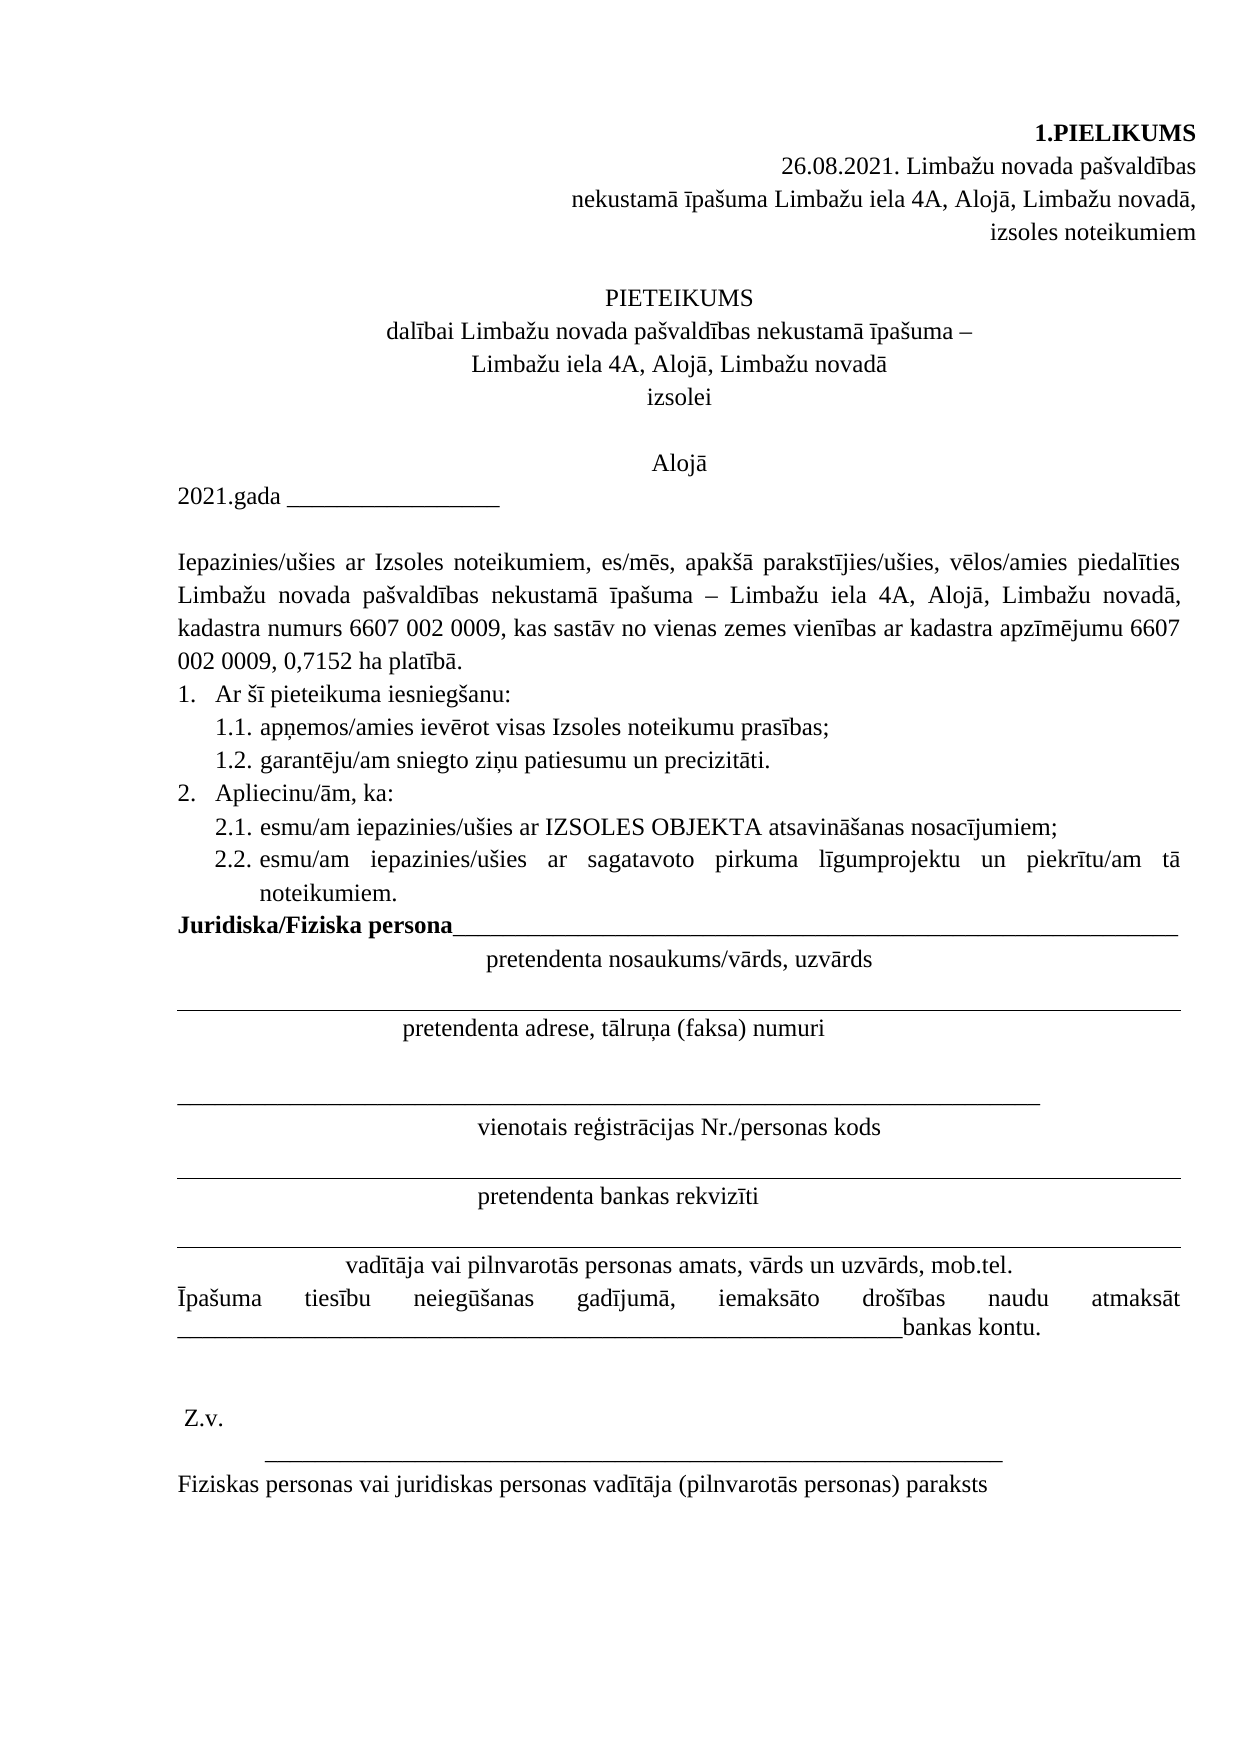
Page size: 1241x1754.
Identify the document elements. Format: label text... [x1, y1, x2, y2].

text pieteikums [177, 283, 1181, 312]
text 2021.gada _________________ [177, 481, 1181, 510]
text Z.v. [177, 1403, 1181, 1432]
text nekustamā īpašuma Limbažu iela 4A, Alojā, Limbažu novadā, [177, 184, 1196, 213]
list esmu/am iepazinies/ušies ar sagatavoto pirkuma līgumprojektu un piekrītu/am tā noteikumiem. [214, 844, 1181, 906]
text pretendenta nosaukums/vārds, uzvārds [177, 944, 1181, 972]
list Ar šī pieteikuma iesniegšanu: [177, 679, 1181, 708]
list garantēju/am sniegto ziņu patiesumu un precizitāti. [215, 746, 1181, 774]
text Īpašuma tiesību neiegūšanas gadījumā, iemaksāto drošības naudu atmaksāt __________________________________________________________bankas kontu. [177, 1283, 1181, 1341]
text vienotais reģistrācijas Nr./personas kods [177, 1112, 1181, 1141]
text 1.pielikums [177, 118, 1196, 147]
text pretendenta bankas rekvizīti [177, 1179, 1181, 1210]
text dalībai Limbažu novada pašvaldības nekustamā īpašuma – [177, 316, 1181, 345]
text izsoles noteikumiem [177, 217, 1196, 246]
text pretendenta adrese, tālruņa (faksa) numuri [177, 1011, 1181, 1042]
text Juridiska/Fiziska persona__________________________________________________________ [177, 911, 1181, 939]
text 26.08.2021. Limbažu novada pašvaldības [177, 151, 1196, 180]
text _____________________________________________________________________ [177, 1079, 1181, 1108]
list apņemos/amies ievērot visas Izsoles noteikumu prasības; [215, 712, 1181, 741]
text ___________________________________________________________ [177, 1436, 1181, 1465]
text Iepazinies/ušies ar Izsoles noteikumiem, es/mēs, apakšā parakstījies/ušies, vēlos/amies piedalīties Limbažu novada pašvaldības nekustamā īpašuma – Limbažu iela 4A, Alojā, Limbažu novadā, kadastra numurs 6607 002 0009, kas sastāv no vienas zemes vienības ar kadastra apzīmējumu 6607 002 0009, 0,7152 ha platībā. [177, 547, 1181, 675]
text Alojā [177, 448, 1181, 477]
text vadītāja vai pilnvarotās personas amats, vārds un uzvārds, mob.tel. [177, 1248, 1181, 1279]
text izsolei [177, 382, 1181, 411]
text Fiziskas personas vai juridiskas personas vadītāja (pilnvarotās personas) paraksts [177, 1469, 1181, 1498]
list Apliecinu/ām, ka: [177, 778, 1181, 807]
list esmu/am iepazinies/ušies ar IZSOLES OBJEKTA atsavināšanas nosacījumiem; [215, 812, 1181, 840]
text Limbažu iela 4A, Alojā, Limbažu novadā [177, 349, 1181, 378]
